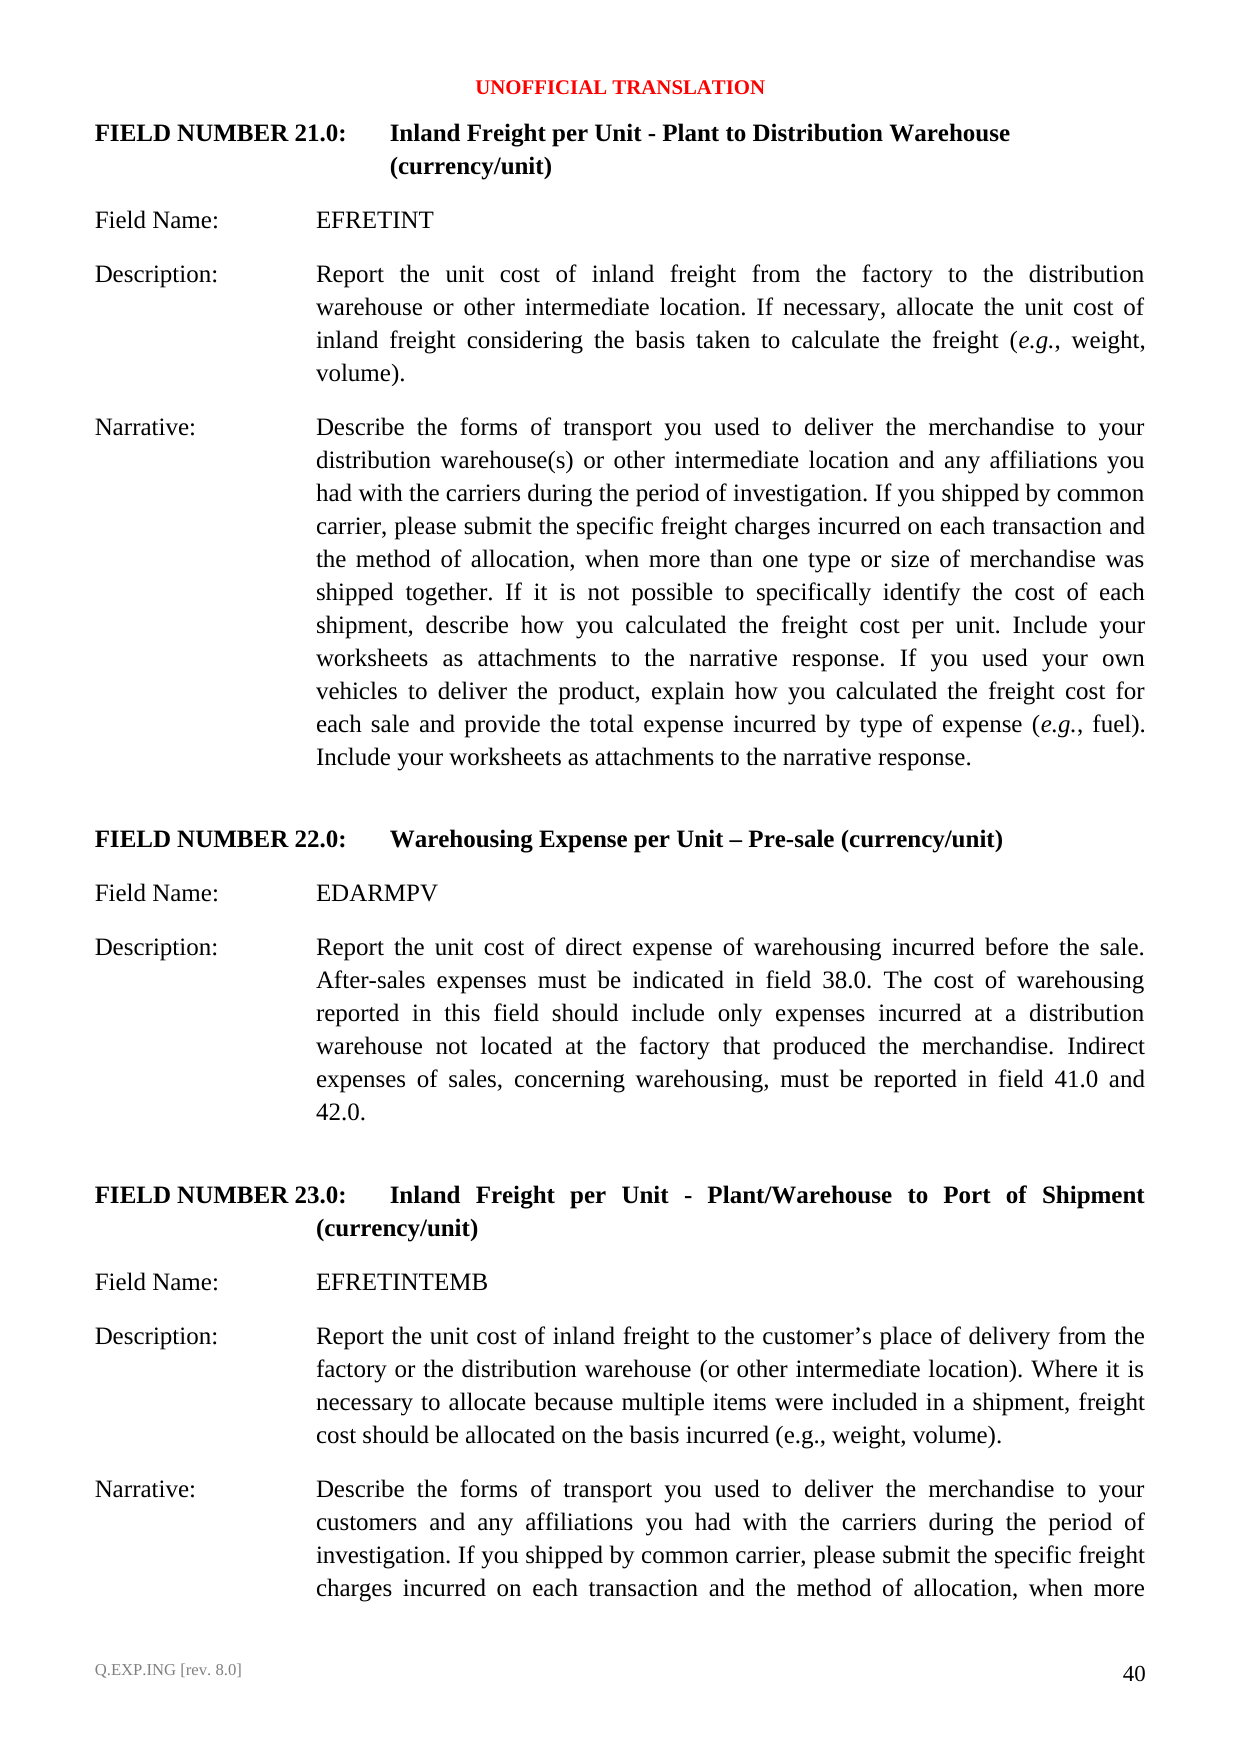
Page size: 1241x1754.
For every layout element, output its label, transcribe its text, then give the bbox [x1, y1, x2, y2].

text FIELD NUMBER 21.0: Inland Freight per Unit - Plant to Distribution Warehouse (currency/unit) [94, 118, 1146, 180]
text Description: Report the unit cost of inland freight to the customer’s place of delivery from the factory or the distribution warehouse (or other intermediate location). Where it is necessary to allocate because multiple items were included in a shipment, freight cost should be allocated on the basis incurred (e.g., weight, volume). [94, 1321, 1146, 1448]
text Narrative: Describe the forms of transport you used to deliver the merchandise to your distribution warehouse(s) or other intermediate location and any affiliations you had with the carriers during the period of investigation. If you shipped by common carrier, please submit the specific freight charges incurred on each transaction and the method of allocation, when more than one type or size of merchandise was shipped together. If it is not possible to specifically identify the cost of each shipment, describe how you calculated the freight cost per unit. Include your worksheets as attachments to the narrative response. If you used your own vehicles to deliver the product, explain how you calculated the freight cost for each sale and provide the total expense incurred by type of expense (e.g., fuel). Include your worksheets as attachments to the narrative response. [94, 412, 1146, 771]
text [94, 1474, 1146, 1601]
text Description: Report the unit cost of direct expense of warehousing incurred before the sale. After-sales expenses must be indicated in field 38.0. The cost of warehousing reported in this field should include only expenses incurred at a distribution warehouse not located at the factory that produced the merchandise. Indirect expenses of sales, concerning warehousing, must be reported in field 41.0 and 42.0. [94, 932, 1146, 1126]
text FIELD NUMBER 22.0: Warehousing Expense per Unit – Pre-sale (currency/unit) [94, 824, 1146, 853]
text Field Name: EFRETINTEMB [94, 1267, 1146, 1296]
text Description: Report the unit cost of inland freight from the factory to the distribution warehouse or other intermediate location. If necessary, allocate the unit cost of inland freight considering the basis taken to calculate the freight (e.g., weight, volume). [94, 259, 1146, 387]
text FIELD NUMBER 23.0: Inland Freight per Unit - Plant/Warehouse to Port of Shipment (currency/unit) [94, 1180, 1146, 1242]
text Field Name: EDARMPV [94, 878, 1146, 907]
text Field Name: EFRETINT [94, 205, 1146, 234]
